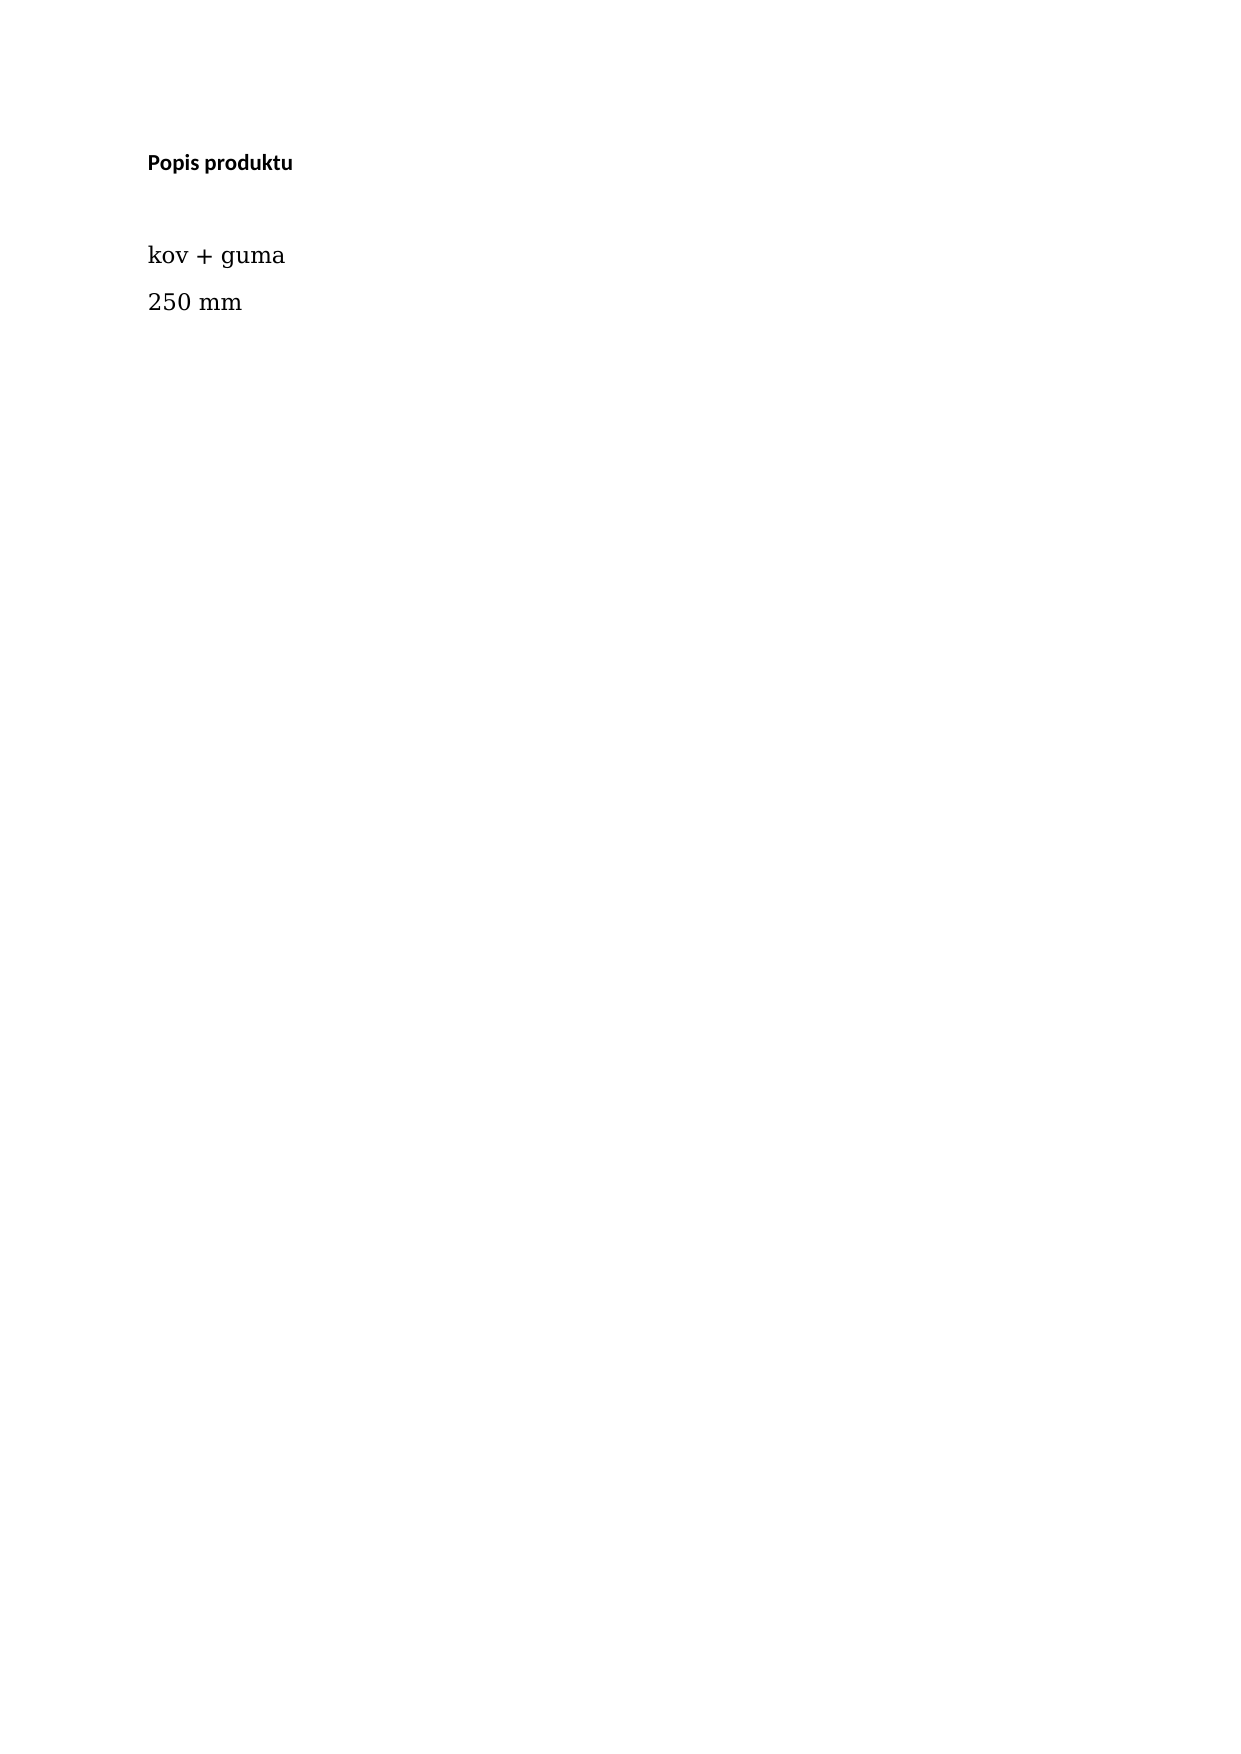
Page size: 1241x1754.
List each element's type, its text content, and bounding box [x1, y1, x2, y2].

text 250 mm [148, 287, 1093, 315]
text kov + guma [148, 241, 1093, 268]
text Popis produktu [148, 148, 1093, 176]
